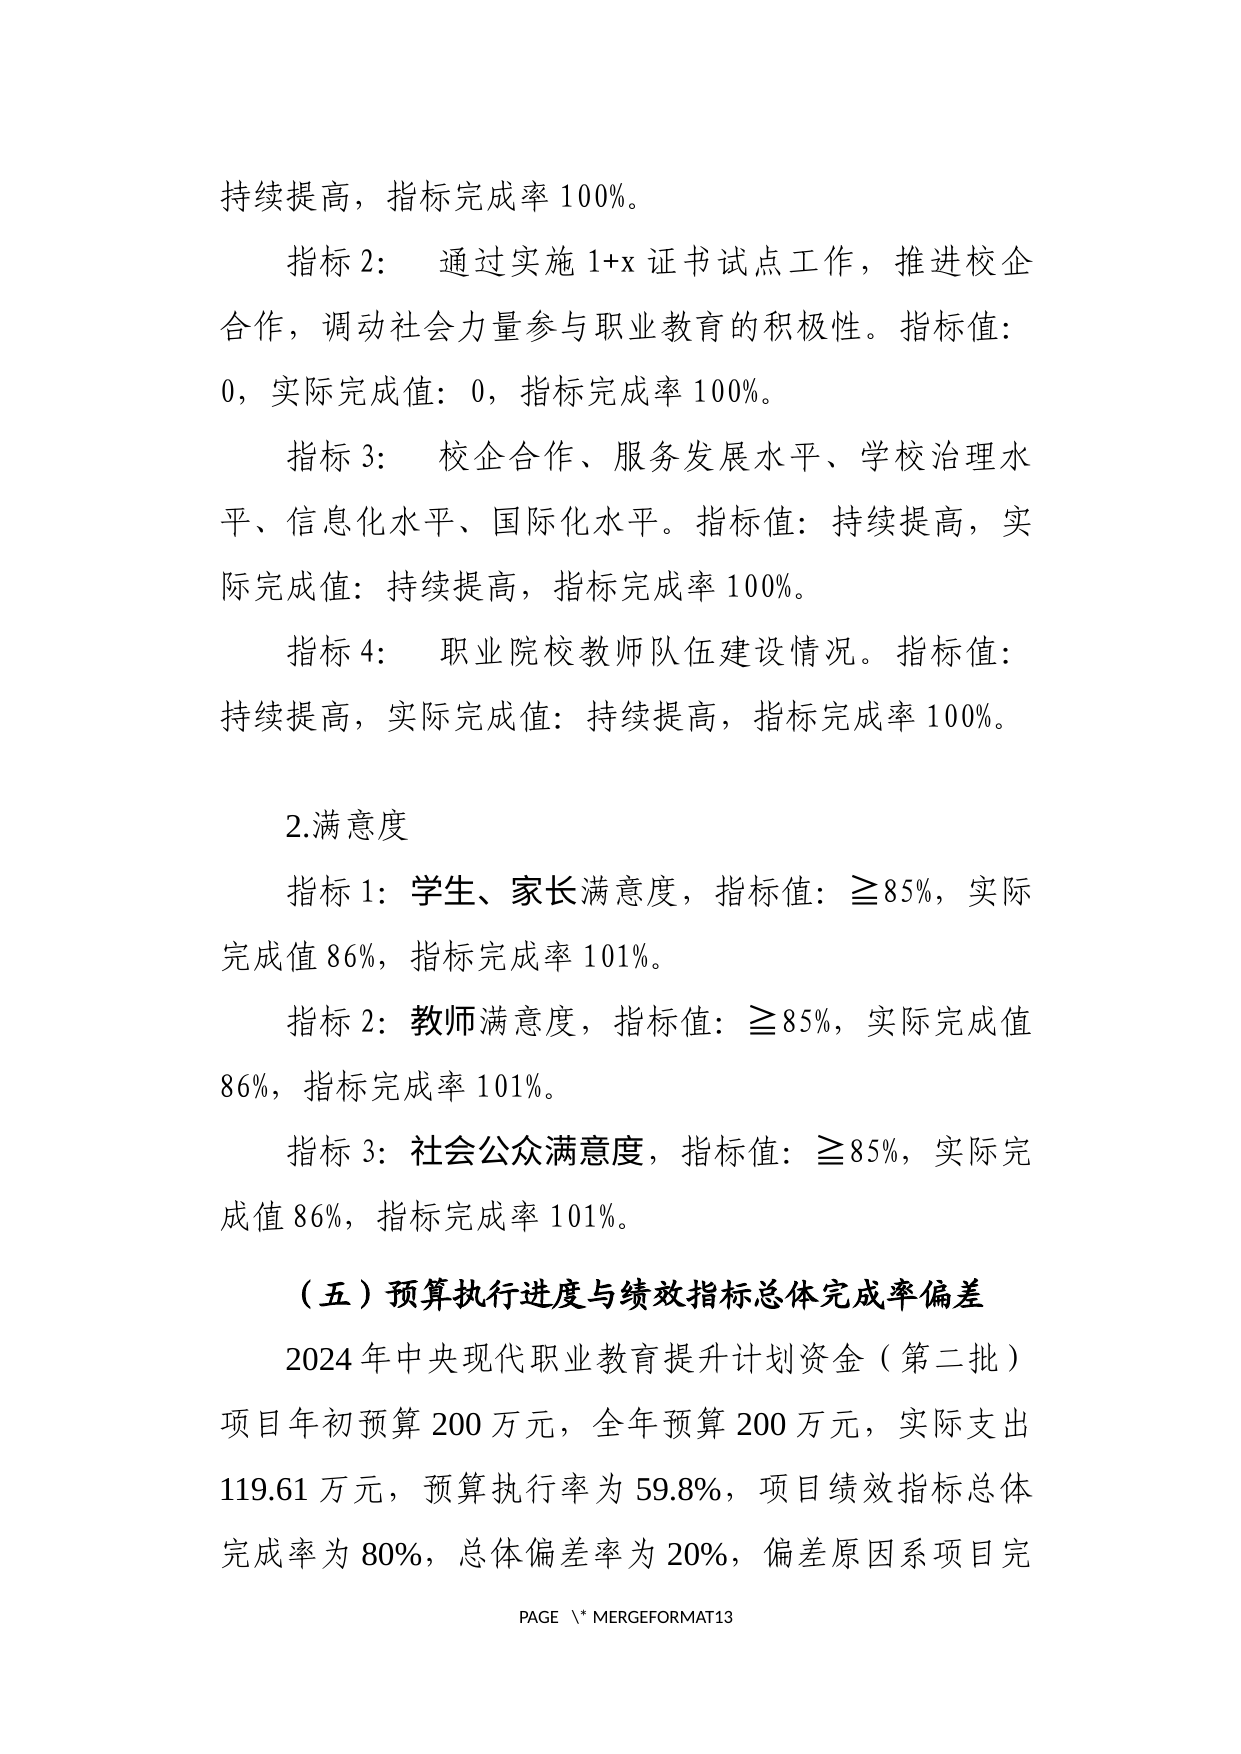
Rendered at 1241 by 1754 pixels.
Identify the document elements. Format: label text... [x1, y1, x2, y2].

list 指标2： 通过实施1+x证书试点工作，推进校企合作，调动社会力量参与职业教育的积极性。指标值：0，实际完成值：0，指标完成率100%。 [218, 227, 1033, 422]
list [218, 162, 1033, 227]
text 指标2：教师满意度，指标值：≧85%，实际完成值86%，指标完成率101%。 [218, 987, 1033, 1117]
text （五）预算执行进度与绩效指标总体完成率偏差 [218, 1259, 1033, 1324]
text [218, 1324, 1033, 1584]
text 2.满意度 [218, 792, 1033, 857]
text 指标1：学生、家长满意度，指标值：≧85%，实际完成值86%，指标完成率101%。 [218, 857, 1033, 987]
list 指标4： 职业院校教师队伍建设情况。指标值：持续提高，实际完成值：持续提高，指标完成率100%。 [218, 617, 1033, 747]
list 指标3： 校企合作、服务发展水平、学校治理水平、信息化水平、国际化水平。指标值：持续提高，实际完成值：持续提高，指标完成率100%。 [218, 422, 1033, 617]
text 指标3：社会公众满意度，指标值：≧85%，实际完成值86%，指标完成率101%。 [218, 1117, 1033, 1247]
